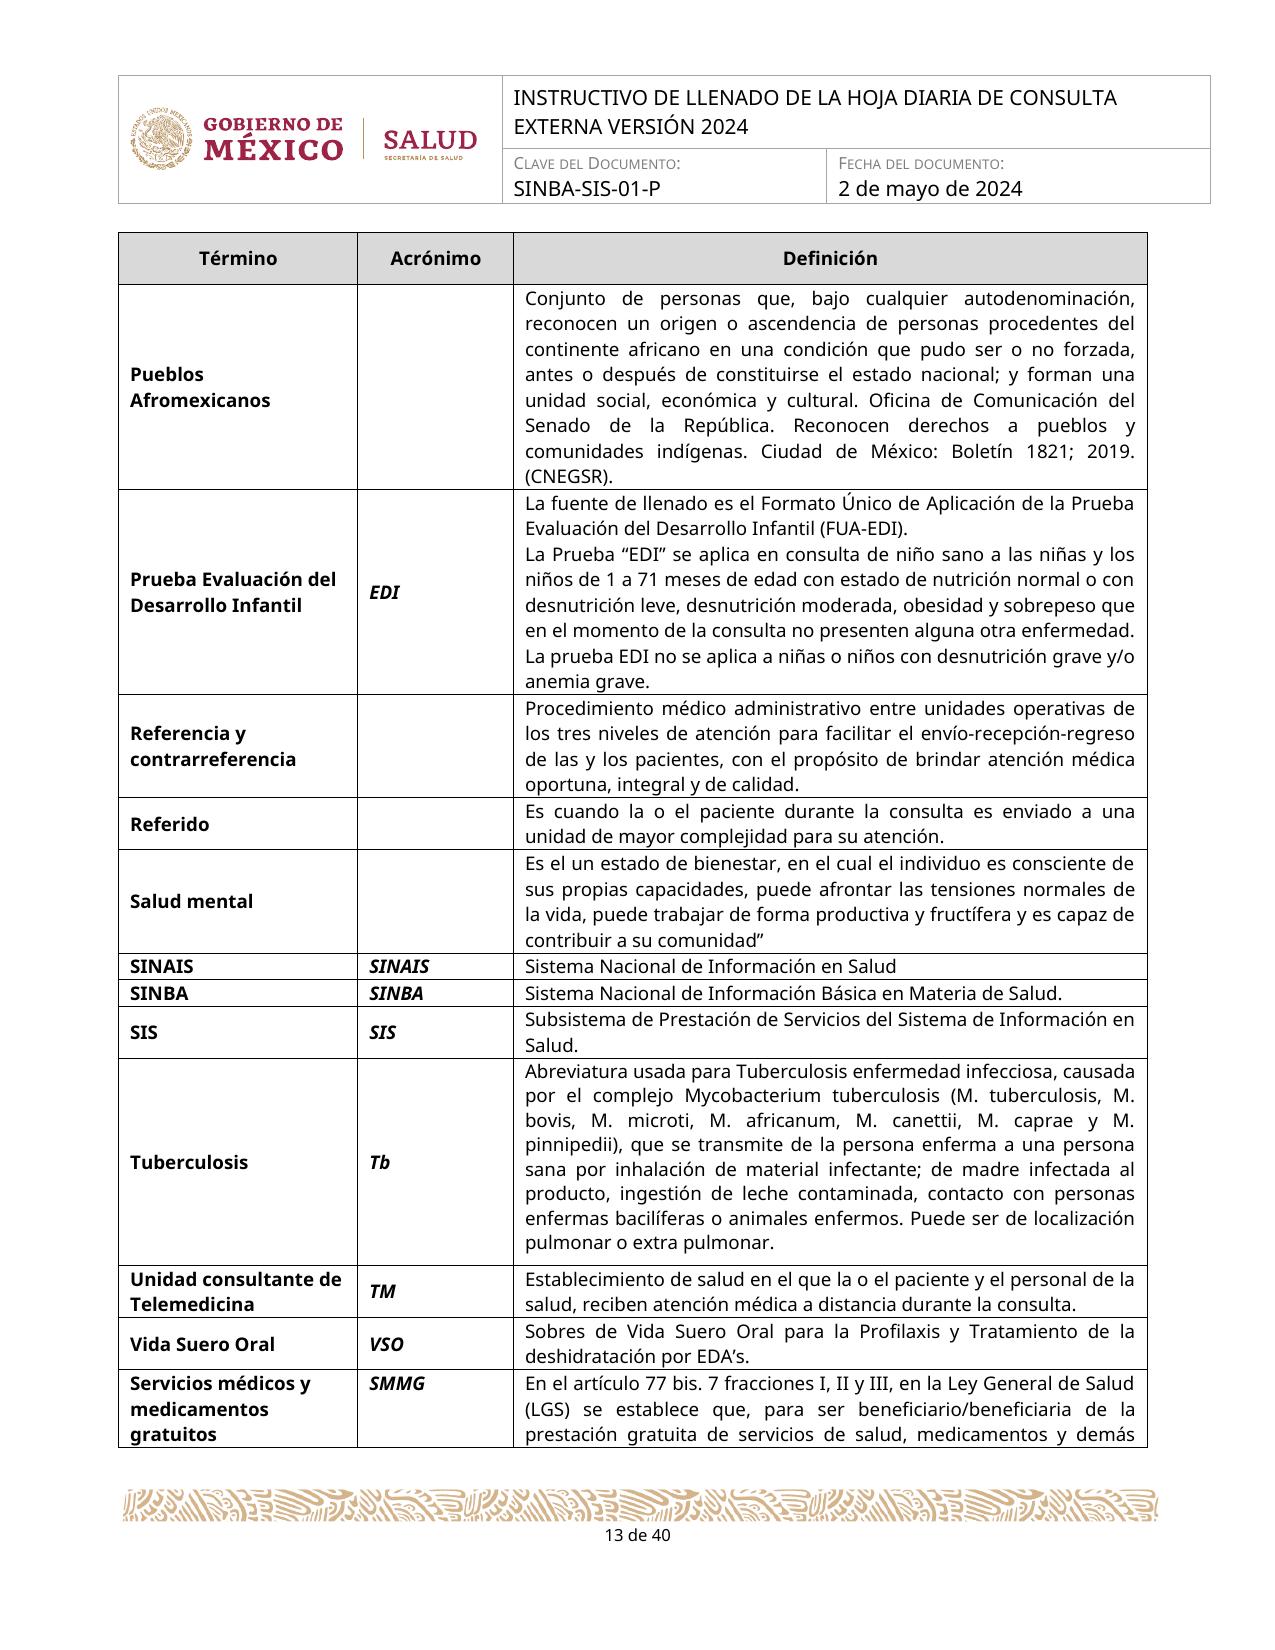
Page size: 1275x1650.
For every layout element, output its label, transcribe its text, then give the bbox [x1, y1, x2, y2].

table_cell Tb [358, 1059, 513, 1265]
picture [4, 1471, 1275, 1617]
table_header Acrónimo [358, 233, 513, 284]
table_cell Referido [119, 798, 357, 849]
table_cell Referencia y contrarreferencia [119, 695, 357, 797]
table_cell Sobres de Vida Suero Oral para la Profilaxis y Tratamiento de la deshidratación por EDA’s. [514, 1318, 1147, 1369]
table_cell Pueblos Afromexicanos [119, 285, 357, 489]
table_cell [358, 798, 513, 849]
table_cell [358, 695, 513, 797]
table_cell Es cuando la o el paciente durante la consulta es enviado a una unidad de mayor complejidad para su atención. [514, 798, 1147, 849]
table_cell SIS [358, 1007, 513, 1058]
table_cell SINBA [358, 980, 513, 1006]
table_cell Es el un estado de bienestar, en el cual el individuo es consciente de sus propias capacidades, puede afrontar las tensiones normales de la vida, puede trabajar de forma productiva y fructífera y es capaz de contribuir a su comunidad” [514, 850, 1147, 952]
table_cell Unidad consultante de Telemedicina [119, 1266, 357, 1317]
table_cell [358, 850, 513, 952]
table_cell Subsistema de Prestación de Servicios del Sistema de Información en Salud. [514, 1007, 1147, 1058]
table_cell Prueba Evaluación del Desarrollo Infantil [119, 490, 357, 694]
table_cell EDI [358, 490, 513, 694]
table_cell La fuente de llenado es el Formato Único de Aplicación de la Prueba Evaluación del Desarrollo Infantil (FUA-EDI). La Prueba “EDI” se aplica en consulta de niño sano a las niñas y los niños de 1 a 71 meses de edad con estado de nutrición normal o con desnutrición leve, desnutrición moderada, obesidad y sobrepeso que en el momento de la consulta no presenten alguna otra enfermedad. La prueba EDI no se aplica a niñas o niños con desnutrición grave y/o anemia grave. [514, 490, 1147, 694]
table_cell Servicios médicos y medicamentos gratuitos [119, 1370, 357, 1447]
table_cell SINAIS [358, 954, 513, 979]
table_cell Abreviatura usada para Tuberculosis enfermedad infecciosa, causada por el complejo Mycobacterium tuberculosis (M. tuberculosis, M. bovis, M. microti, M. africanum, M. canettii, M. caprae y M. pinnipedii), que se transmite de la persona enferma a una persona sana por inhalación de material infectante; de madre infectada al producto, ingestión de leche contaminada, contacto con personas enfermas bacilíferas o animales enfermos. Puede ser de localización pulmonar o extra pulmonar. [514, 1059, 1147, 1265]
table_cell [358, 285, 513, 489]
table_cell Establecimiento de salud en el que la o el paciente y el personal de la salud, reciben atención médica a distancia durante la consulta. [514, 1266, 1147, 1317]
table_cell VSO [358, 1318, 513, 1369]
table_cell SINAIS [119, 954, 357, 979]
table_cell Conjunto de personas que, bajo cualquier autodenominación, reconocen un origen o ascendencia de personas procedentes del continente africano en una condición que pudo ser o no forzada, antes o después de constituirse el estado nacional; y forman una unidad social, económica y cultural. Oficina de Comunicación del Senado de la República. Reconocen derechos a pueblos y comunidades indígenas. Ciudad de México: Boletín 1821; 2019. (CNEGSR). [514, 285, 1147, 489]
table_cell TM [358, 1266, 513, 1317]
table_cell SIS [119, 1007, 357, 1058]
table_header Término [119, 233, 357, 284]
table_cell SINBA [119, 980, 357, 1006]
table_cell Sistema Nacional de Información en Salud [514, 954, 1147, 979]
table_cell Tuberculosis [119, 1059, 357, 1265]
table_header Definición [514, 233, 1147, 284]
table_cell SMMG [358, 1370, 513, 1447]
table_cell Procedimiento médico administrativo entre unidades operativas de los tres niveles de atención para facilitar el envío-recepción-regreso de las y los pacientes, con el propósito de brindar atención médica oportuna, integral y de calidad. [514, 695, 1147, 797]
table_cell Salud mental [119, 850, 357, 952]
table_cell Sistema Nacional de Información Básica en Materia de Salud. [514, 980, 1147, 1006]
table_cell Vida Suero Oral [119, 1318, 357, 1369]
